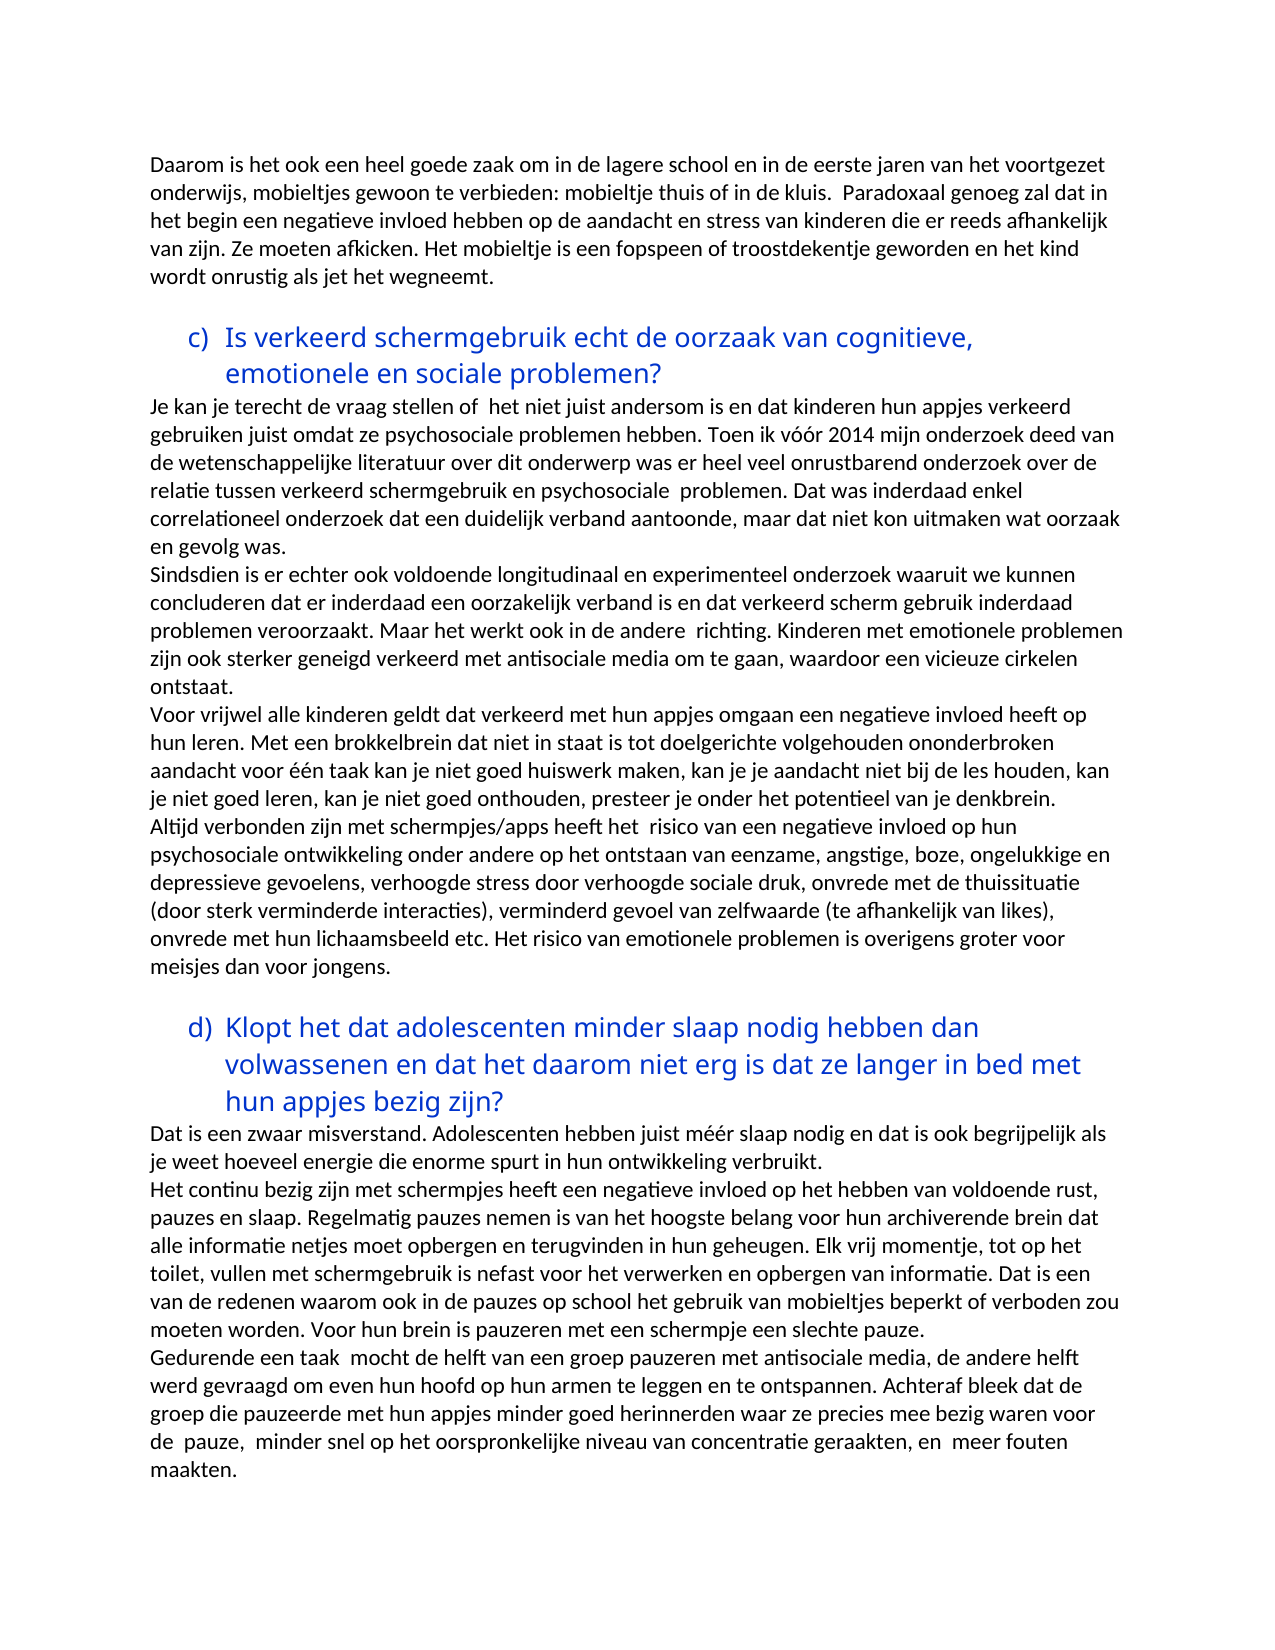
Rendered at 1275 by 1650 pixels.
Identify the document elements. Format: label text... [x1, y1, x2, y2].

text Sindsdien is er echter ook voldoende longitudinaal en experimenteel onderzoek waaruit we kunnen concluderen dat er inderdaad een oorzakelijk verband is en dat verkeerd scherm gebruik inderdaad problemen veroorzaakt. Maar het werkt ook in de andere richting. Kinderen met emotionele problemen zijn ook sterker geneigd verkeerd met antisociale media om te gaan, waardoor een vicieuze cirkelen ontstaat. [150, 560, 1125, 700]
text Altijd verbonden zijn met schermpjes/apps heeft het risico van een negatieve invloed op hun psychosociale ontwikkeling onder andere op het ontstaan van eenzame, angstige, boze, ongelukkige en depressieve gevoelens, verhoogde stress door verhoogde sociale druk, onvrede met de thuissituatie (door sterk verminderde interacties), verminderd gevoel van zelfwaarde (te afhankelijk van likes), onvrede met hun lichaamsbeeld etc. Het risico van emotionele problemen is overigens groter voor meisjes dan voor jongens. [150, 812, 1125, 980]
subtitle Is verkeerd schermgebruik echt de oorzaak van cognitieve, emotionele en sociale problemen? [187, 318, 1125, 392]
subtitle Klopt het dat adolescenten minder slaap nodig hebben dan volwassenen en dat het daarom niet erg is dat ze langer in bed met hun appjes bezig zijn? [187, 1008, 1125, 1119]
text Daarom is het ook een heel goede zaak om in de lagere school en in de eerste jaren van het voortgezet onderwijs, mobieltjes gewoon te verbieden: mobieltje thuis of in de kluis. Paradoxaal genoeg zal dat in het begin een negatieve invloed hebben op de aandacht en stress van kinderen die er reeds afhankelijk van zijn. Ze moeten afkicken. Het mobieltje is een fopspeen of troostdekentje geworden en het kind wordt onrustig als jet het wegneemt. [150, 150, 1125, 290]
text Gedurende een taak mocht de helft van een groep pauzeren met antisociale media, de andere helft werd gevraagd om even hun hoofd op hun armen te leggen en te ontspannen. Achteraf bleek dat de groep die pauzeerde met hun appjes minder goed herinnerden waar ze precies mee bezig waren voor de pauze, minder snel op het oorspronkelijke niveau van concentratie geraakten, en meer fouten maakten. [150, 1343, 1125, 1483]
text Het continu bezig zijn met schermpjes heeft een negatieve invloed op het hebben van voldoende rust, pauzes en slaap. Regelmatig pauzes nemen is van het hoogste belang voor hun archiverende brein dat alle informatie netjes moet opbergen en terugvinden in hun geheugen. Elk vrij momentje, tot op het toilet, vullen met schermgebruik is nefast voor het verwerken en opbergen van informatie. Dat is een van de redenen waarom ook in de pauzes op school het gebruik van mobieltjes beperkt of verboden zou moeten worden. Voor hun brein is pauzeren met een schermpje een slechte pauze. [150, 1175, 1125, 1343]
text Je kan je terecht de vraag stellen of het niet juist andersom is en dat kinderen hun appjes verkeerd gebruiken juist omdat ze psychosociale problemen hebben. Toen ik vóór 2014 mijn onderzoek deed van de wetenschappelijke literatuur over dit onderwerp was er heel veel onrustbarend onderzoek over de relatie tussen verkeerd schermgebruik en psychosociale problemen. Dat was inderdaad enkel correlationeel onderzoek dat een duidelijk verband aantoonde, maar dat niet kon uitmaken wat oorzaak en gevolg was. [150, 392, 1125, 560]
text Dat is een zwaar misverstand. Adolescenten hebben juist méér slaap nodig en dat is ook begrijpelijk als je weet hoeveel energie die enorme spurt in hun ontwikkeling verbruikt. [150, 1119, 1125, 1175]
text Voor vrijwel alle kinderen geldt dat verkeerd met hun appjes omgaan een negatieve invloed heeft op hun leren. Met een brokkelbrein dat niet in staat is tot doelgerichte volgehouden ononderbroken aandacht voor één taak kan je niet goed huiswerk maken, kan je je aandacht niet bij de les houden, kan je niet goed leren, kan je niet goed onthouden, presteer je onder het potentieel van je denkbrein. [150, 700, 1125, 812]
